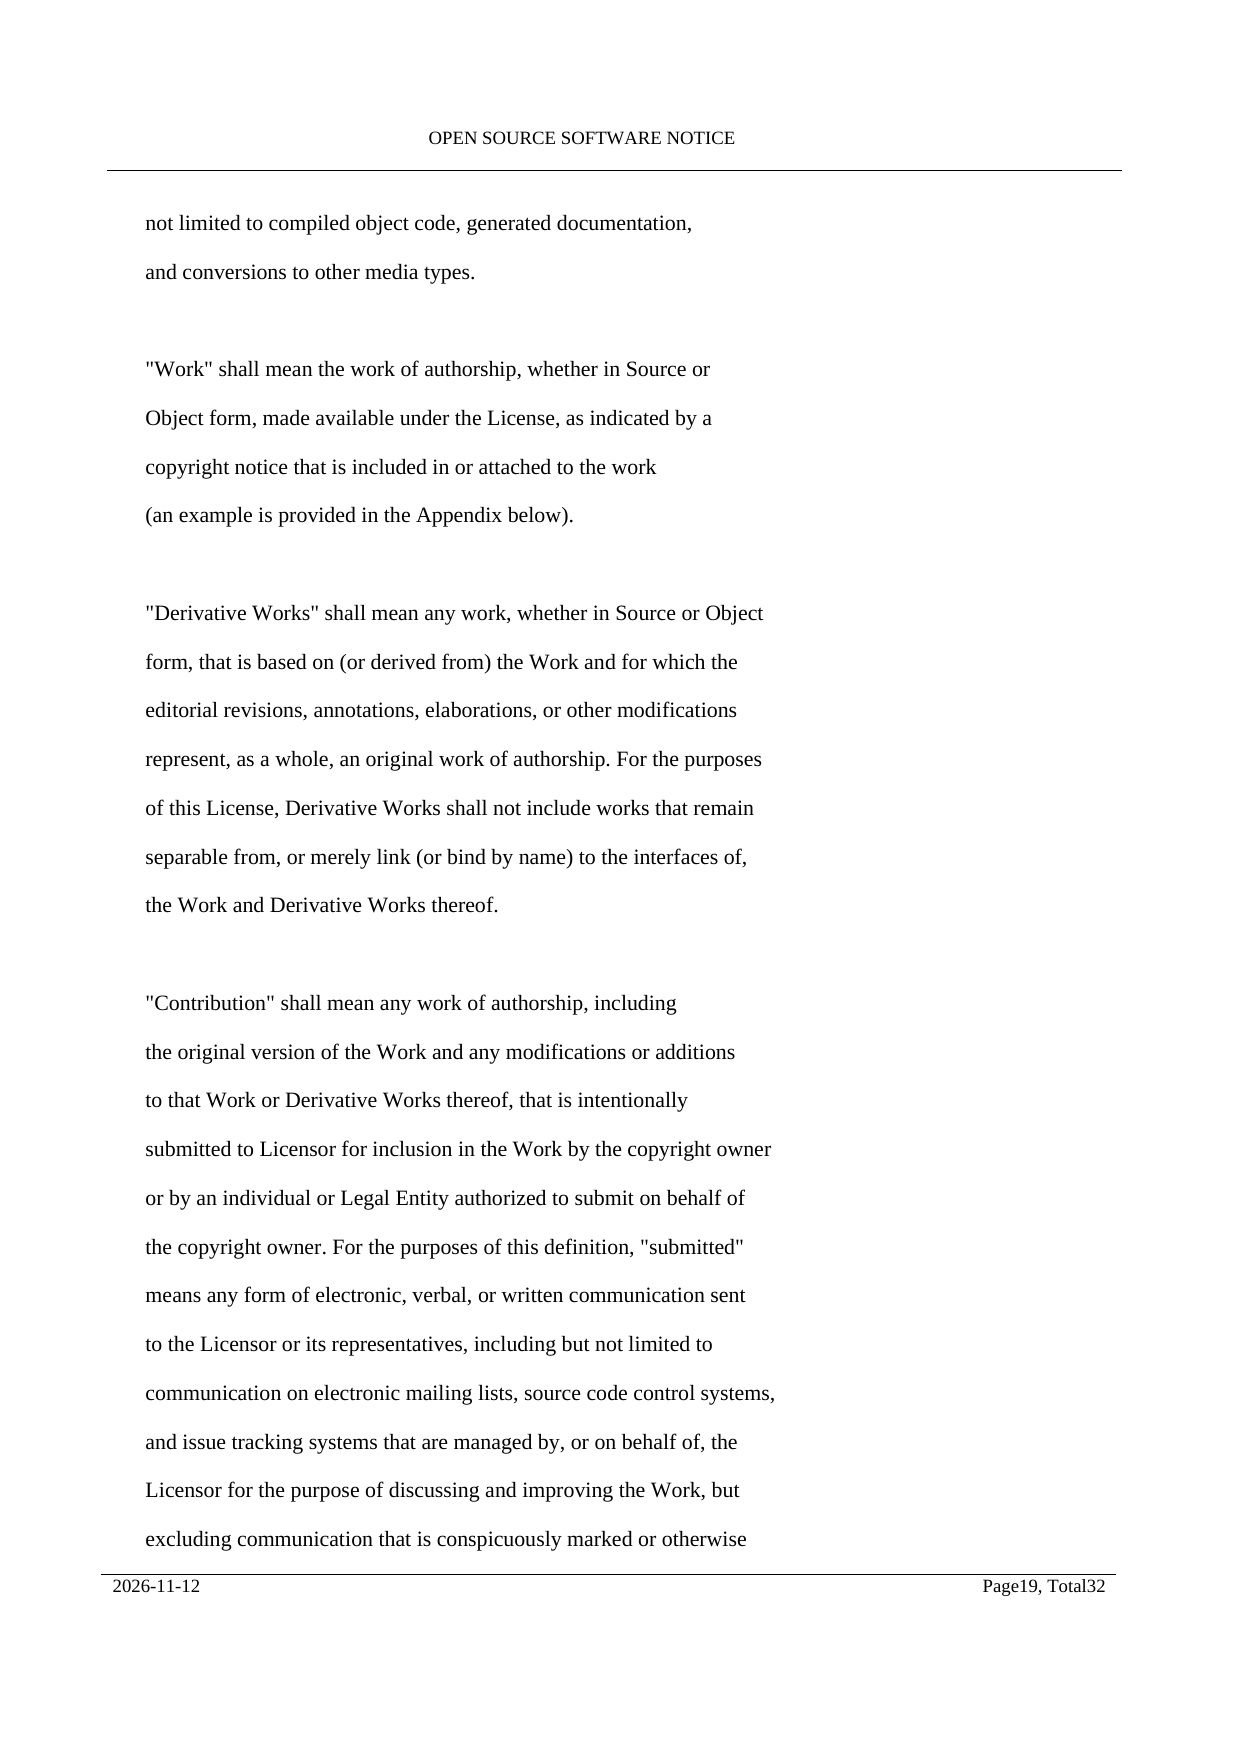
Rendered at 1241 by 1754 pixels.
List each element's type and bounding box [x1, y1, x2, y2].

text [112, 206, 1128, 1555]
